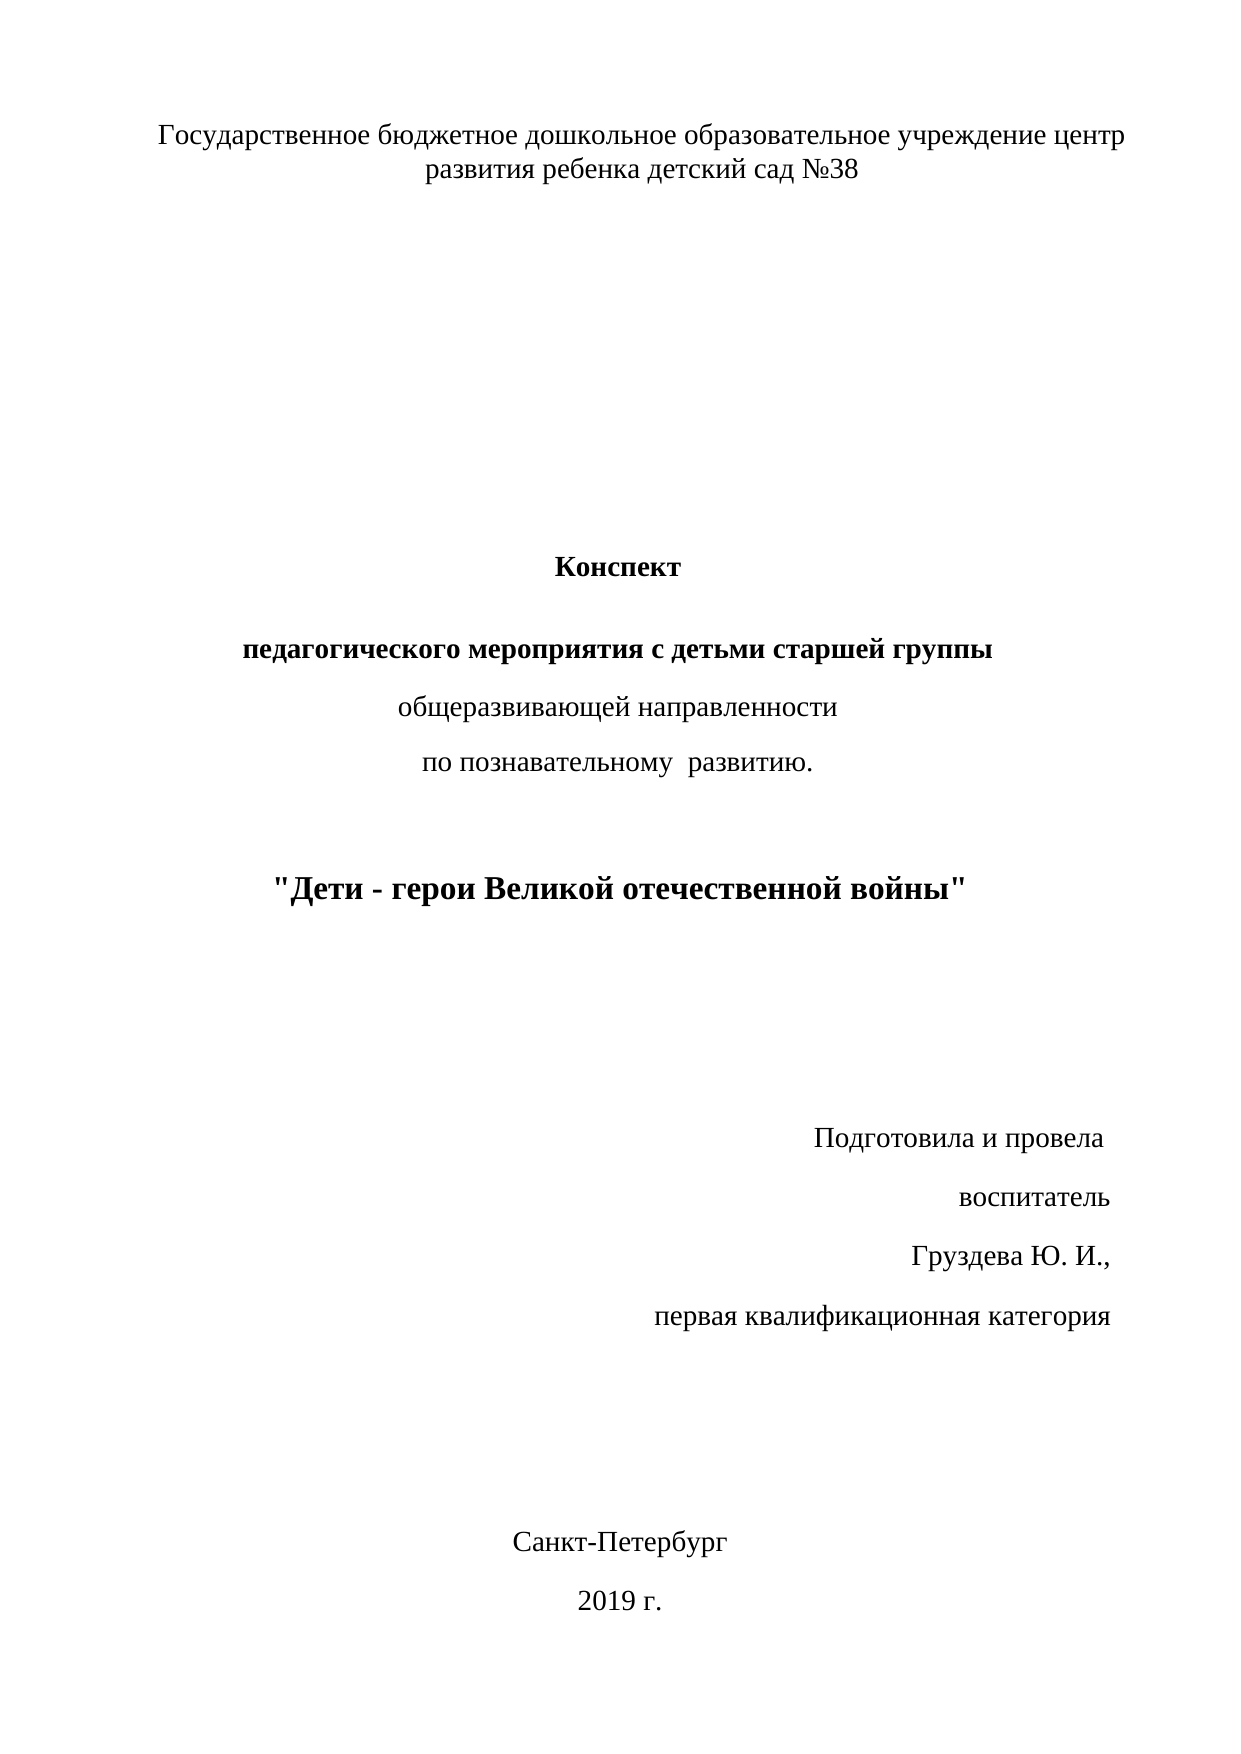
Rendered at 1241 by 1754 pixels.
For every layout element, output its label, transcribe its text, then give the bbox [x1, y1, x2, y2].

text Конспект [150, 549, 1085, 583]
text Груздева Ю. И., [150, 1238, 1110, 1272]
text Санкт-Петербург [150, 1524, 1089, 1557]
text воспитатель [150, 1179, 1110, 1213]
text Государственное бюджетное дошкольное образовательное учреждение центр развития ребенка детский сад №38 [150, 117, 1133, 184]
text Подготовила и провела [150, 1120, 1110, 1153]
text первая квалификационная категория [654, 1298, 1133, 1331]
text "Дети - герои Великой отечественной войны" [150, 868, 1089, 906]
text по познавательному развитию. [150, 744, 1085, 777]
text общеразвивающей направленности [150, 690, 1085, 723]
text 2019 г. [150, 1583, 1089, 1617]
text педагогического мероприятия с детьми старшей группы [150, 631, 1085, 664]
